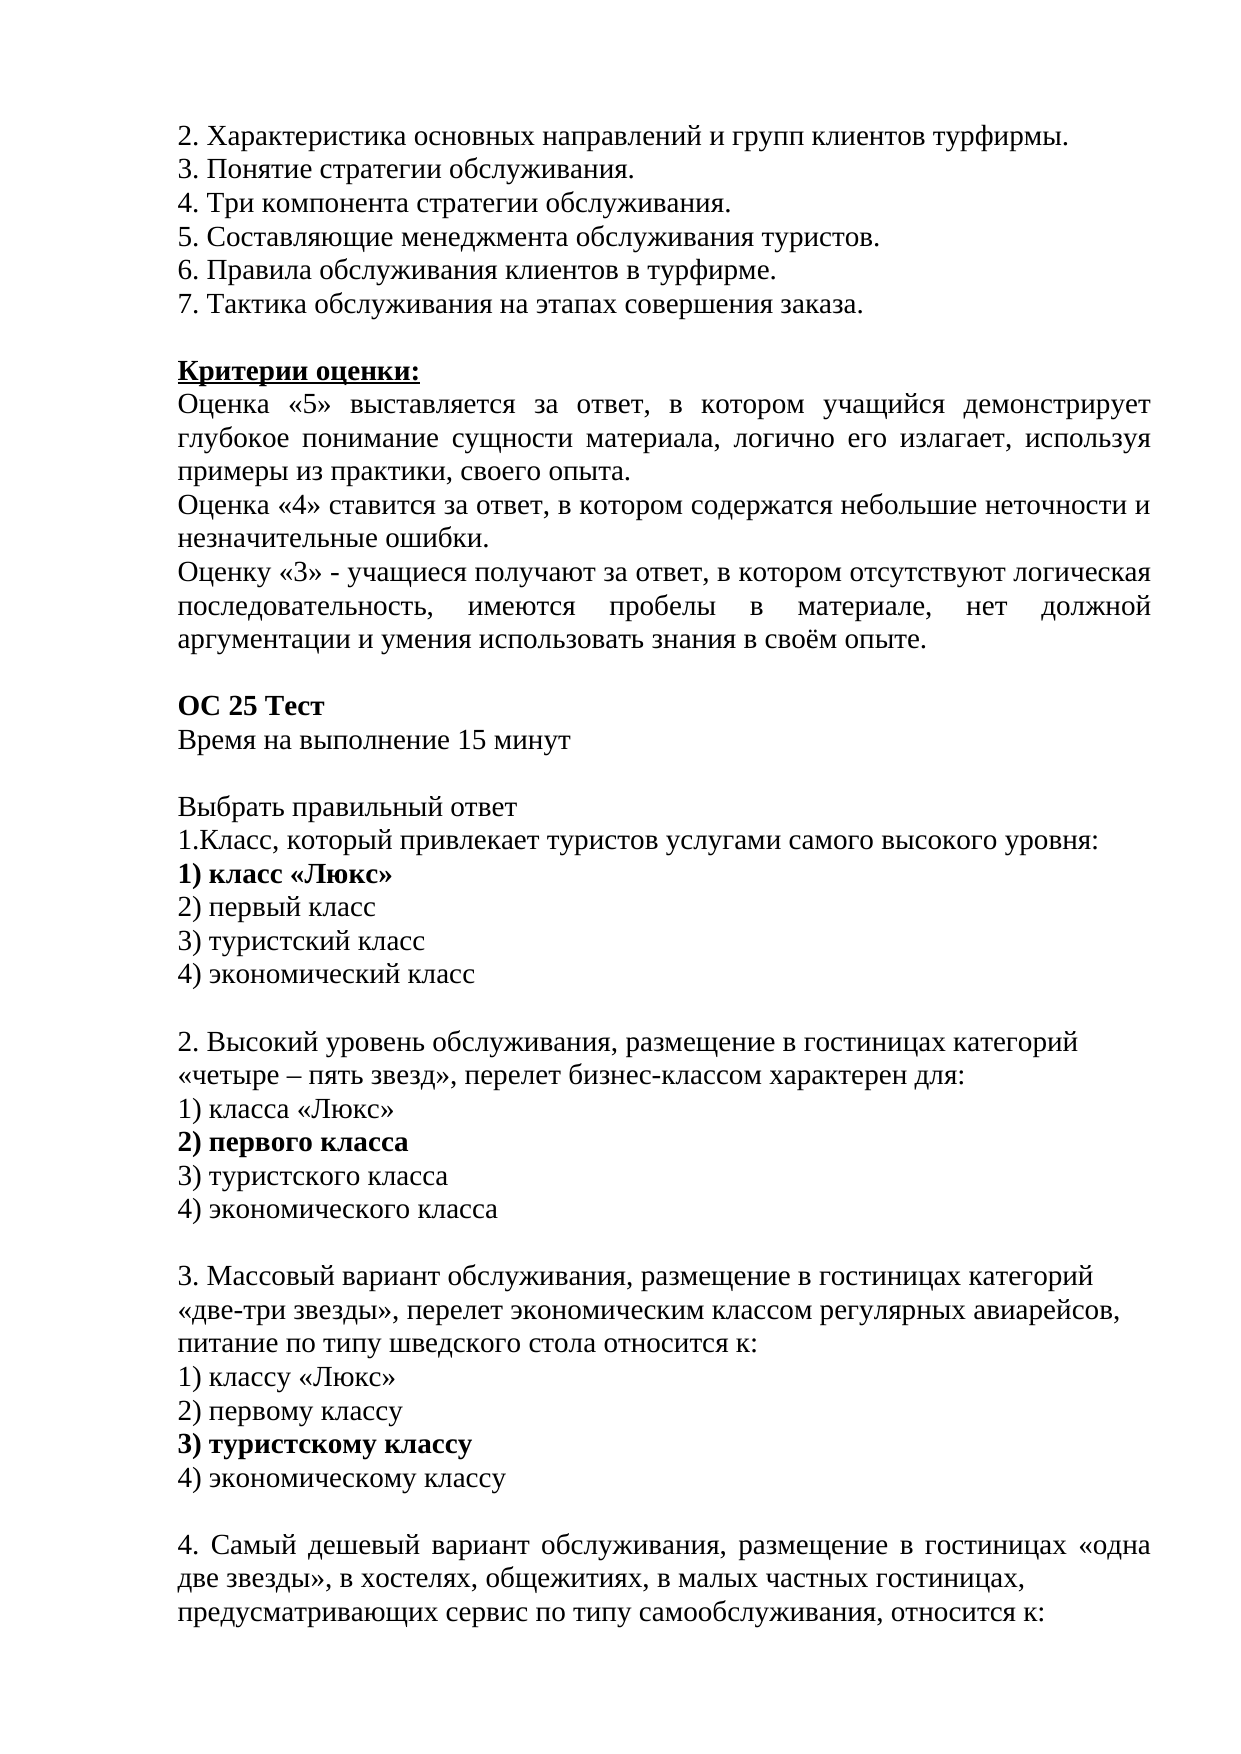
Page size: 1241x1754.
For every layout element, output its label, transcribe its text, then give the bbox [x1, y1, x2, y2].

text 1) классу «Люкс» [177, 1359, 1152, 1393]
text 2) первый класс [177, 889, 1152, 923]
text Выбрать правильный ответ [177, 789, 1152, 822]
text 1) класса «Люкс» [177, 1091, 1152, 1124]
text 3. Массовый вариант обслуживания, размещение в гостиницах категорий [177, 1258, 1152, 1292]
text Критерии оценки: [177, 353, 1152, 386]
text 1) класс «Люкс» [177, 856, 1152, 889]
text 3) туристского класса [177, 1158, 1152, 1191]
text 3. Понятие стратегии обслуживания. [177, 152, 1152, 185]
text 3) туристский класс [177, 923, 1152, 957]
text 2) первого класса [177, 1124, 1152, 1158]
text предусматривающих сервис по типу самообслуживания, относится к: [177, 1594, 1152, 1627]
text «четыре – пять звезд», перелет бизнес-классом характерен для: [177, 1057, 1152, 1091]
text 4) экономическому классу [177, 1460, 1152, 1493]
text 1.Класс, который привлекает туристов услугами самого высокого уровня: [177, 822, 1152, 856]
text 4) экономического класса [177, 1191, 1152, 1225]
text 7. Тактика обслуживания на этапах совершения заказа. [177, 286, 1152, 319]
text Оценку «3» - учащиеся получают за ответ, в котором отсутствуют логическая последовательность, имеются пробелы в материале, нет должной аргументации и умения использовать знания в своём опыте. [177, 554, 1152, 655]
text 6. Правила обслуживания клиентов в турфирме. [177, 252, 1152, 286]
text 4. Самый дешевый вариант обслуживания, размещение в гостиницах «одна две звезды», в хостелях, общежитиях, в малых частных гостиницах, [177, 1527, 1152, 1594]
text 2. Высокий уровень обслуживания, размещение в гостиницах категорий [177, 1024, 1152, 1057]
text Оценка «5» выставляется за ответ, в котором учащийся демонстрирует глубокое понимание сущности материала, логично его излагает, используя примеры из практики, своего опыта. [177, 386, 1152, 487]
text 3) туристскому классу [177, 1426, 1152, 1460]
text Оценка «4» ставится за ответ, в котором содержатся небольшие неточности и незначительные ошибки. [177, 487, 1152, 554]
text 2. Характеристика основных направлений и групп клиентов турфирмы. [177, 118, 1152, 152]
text 4. Три компонента стратегии обслуживания. [177, 185, 1152, 219]
text ОС 25 Тест [177, 688, 1152, 722]
text 5. Составляющие менеджмента обслуживания туристов. [177, 219, 1152, 252]
text «две-три звезды», перелет экономическим классом регулярных авиарейсов, [177, 1292, 1152, 1326]
text 2) первому классу [177, 1393, 1152, 1426]
text Время на выполнение 15 минут [177, 722, 1152, 755]
text 4) экономический класс [177, 957, 1152, 990]
text питание по типу шведского стола относится к: [177, 1326, 1152, 1359]
